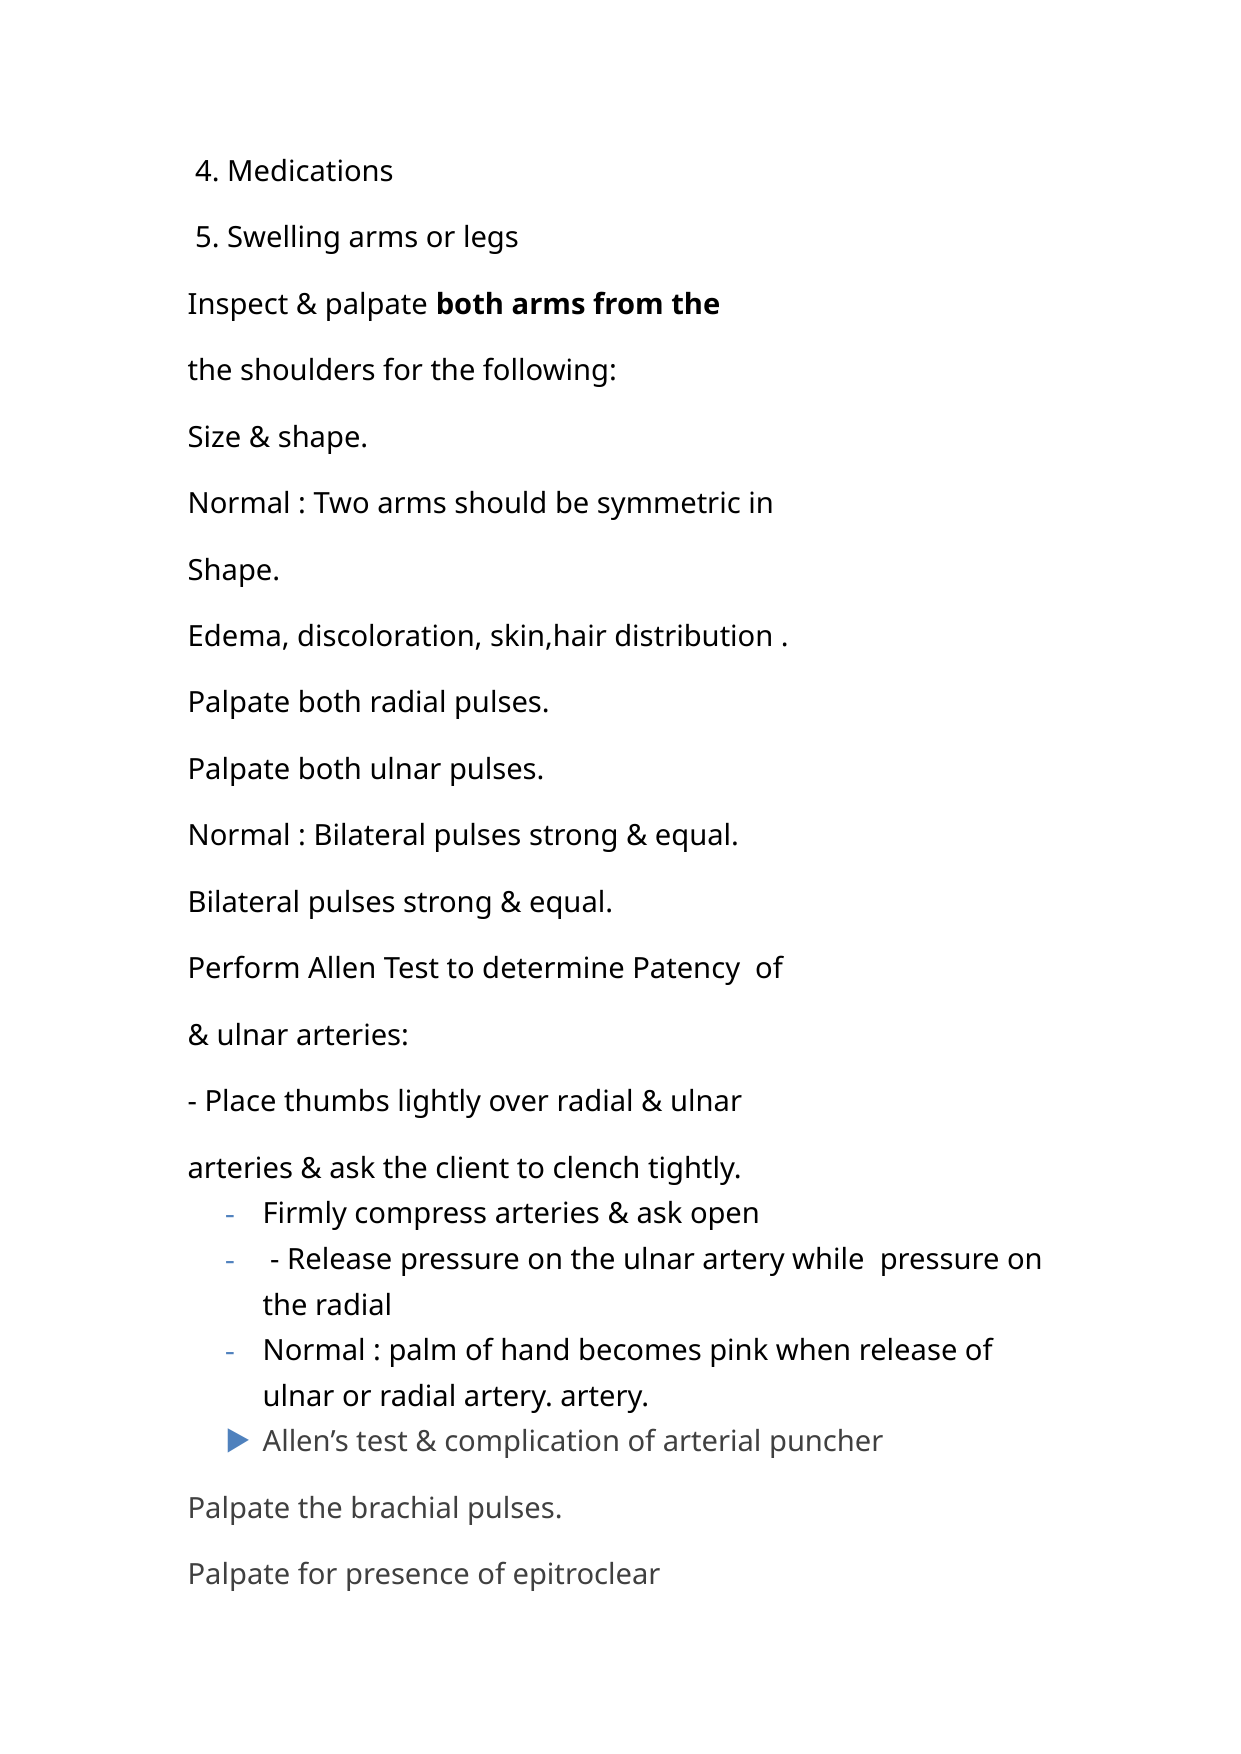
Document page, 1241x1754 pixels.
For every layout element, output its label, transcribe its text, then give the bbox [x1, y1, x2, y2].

text & ulnar arteries: [187, 1014, 1053, 1054]
text Size & shape. [187, 416, 1053, 456]
list Normal : palm of hand becomes pink when release of ulnar or radial artery. artery. [225, 1329, 1053, 1415]
text Palpate both radial pulses. [187, 682, 1053, 721]
text 4. Medications [187, 150, 1053, 190]
text Shape. [187, 549, 1053, 588]
text Palpate the brachial pulses. [187, 1487, 1053, 1527]
text the shoulders for the following: [187, 349, 1053, 389]
text Perform Allen Test to determine Patency of [187, 947, 1053, 987]
list Allen’s test & complication of arterial puncher [225, 1421, 1053, 1460]
text Normal : Bilateral pulses strong & equal. [187, 814, 1053, 854]
text 5. Swelling arms or legs [187, 216, 1053, 256]
text - Place thumbs lightly over radial & ulnar [187, 1080, 1053, 1120]
text Bilateral pulses strong & equal. [187, 881, 1053, 921]
text Edema, discoloration, skin,hair distribution . [187, 615, 1053, 655]
list - Release pressure on the ulnar artery while pressure on the radial [225, 1238, 1053, 1323]
text Palpate for presence of epitroclear [187, 1553, 1053, 1593]
text arteries & ask the client to clench tightly. [187, 1147, 1053, 1187]
list Firmly compress arteries & ask open [225, 1192, 1053, 1232]
text Palpate both ulnar pulses. [187, 748, 1053, 788]
text Normal : Two arms should be symmetric in [187, 482, 1053, 522]
text Inspect & palpate both arms from the [187, 283, 1053, 323]
